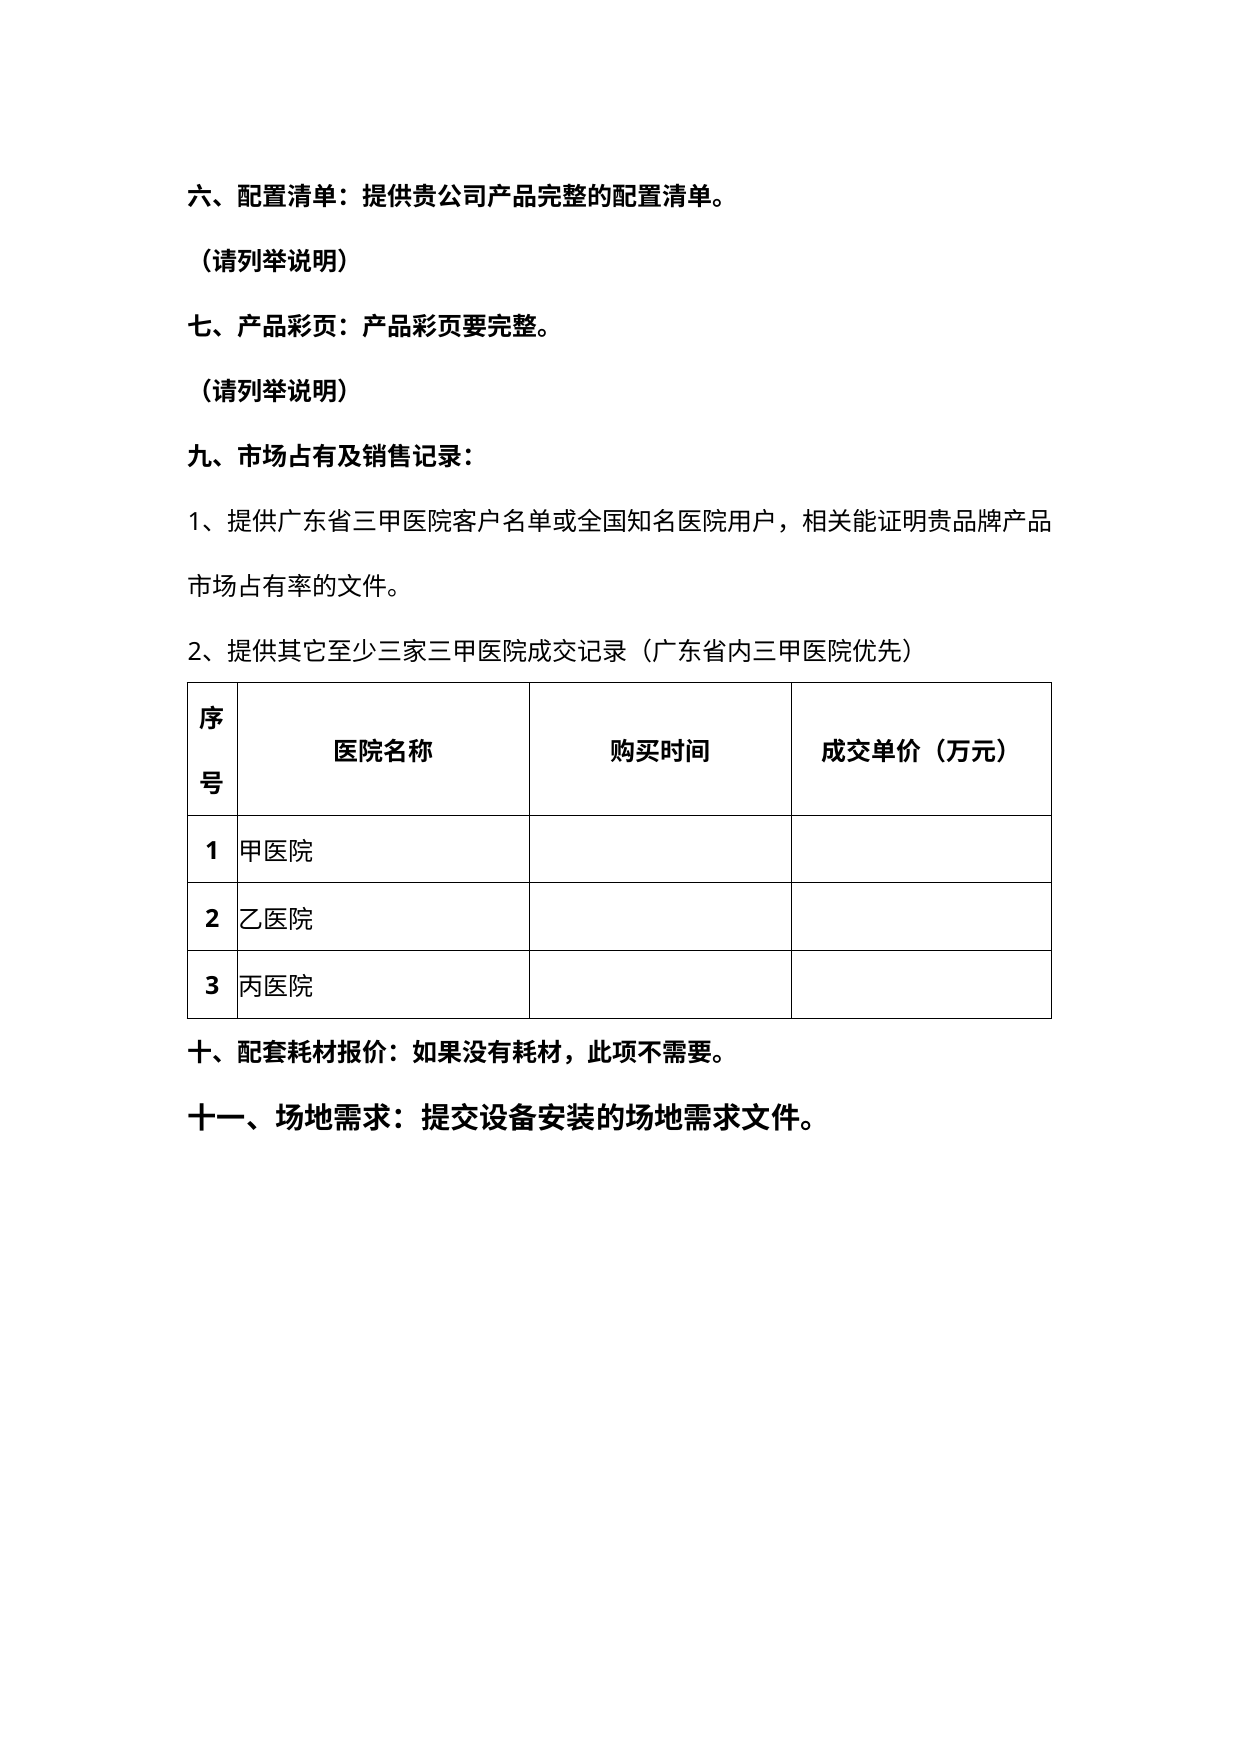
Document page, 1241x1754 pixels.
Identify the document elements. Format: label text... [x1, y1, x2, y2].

text 2、提供其它至少三家三甲医院成交记录（广东省内三甲医院优先） [187, 617, 1053, 682]
table_header 购买时间 [530, 683, 791, 814]
text 十一、场地需求：提交设备安装的场地需求文件。 [187, 1083, 1053, 1148]
table_cell [792, 951, 1051, 1017]
table_cell [792, 816, 1051, 882]
table_header 序号 [188, 683, 237, 814]
table_header 医院名称 [238, 683, 529, 814]
table_cell 丙医院 [238, 951, 529, 1017]
table_cell 3 [188, 951, 237, 1017]
table_cell [792, 883, 1051, 950]
table_cell 乙医院 [238, 883, 529, 950]
list （请列举说明） [187, 357, 1053, 422]
text 十、配套耗材报价：如果没有耗材，此项不需要。 [187, 1018, 1053, 1083]
table_header 成交单价（万元） [792, 683, 1051, 814]
list （请列举说明） [187, 227, 1053, 292]
table_cell [530, 816, 791, 882]
text 1、提供广东省三甲医院客户名单或全国知名医院用户，相关能证明贵品牌产品市场占有率的文件。 [187, 487, 1053, 617]
table_cell 2 [188, 883, 237, 950]
list 产品彩页：产品彩页要完整。 [187, 292, 1053, 357]
table_cell [530, 951, 791, 1017]
table_cell 1 [188, 816, 237, 882]
list 配置清单：提供贵公司产品完整的配置清单。 [187, 162, 1053, 227]
table_cell 甲医院 [238, 816, 529, 882]
table_cell [530, 883, 791, 950]
text 九、市场占有及销售记录： [187, 422, 1053, 487]
